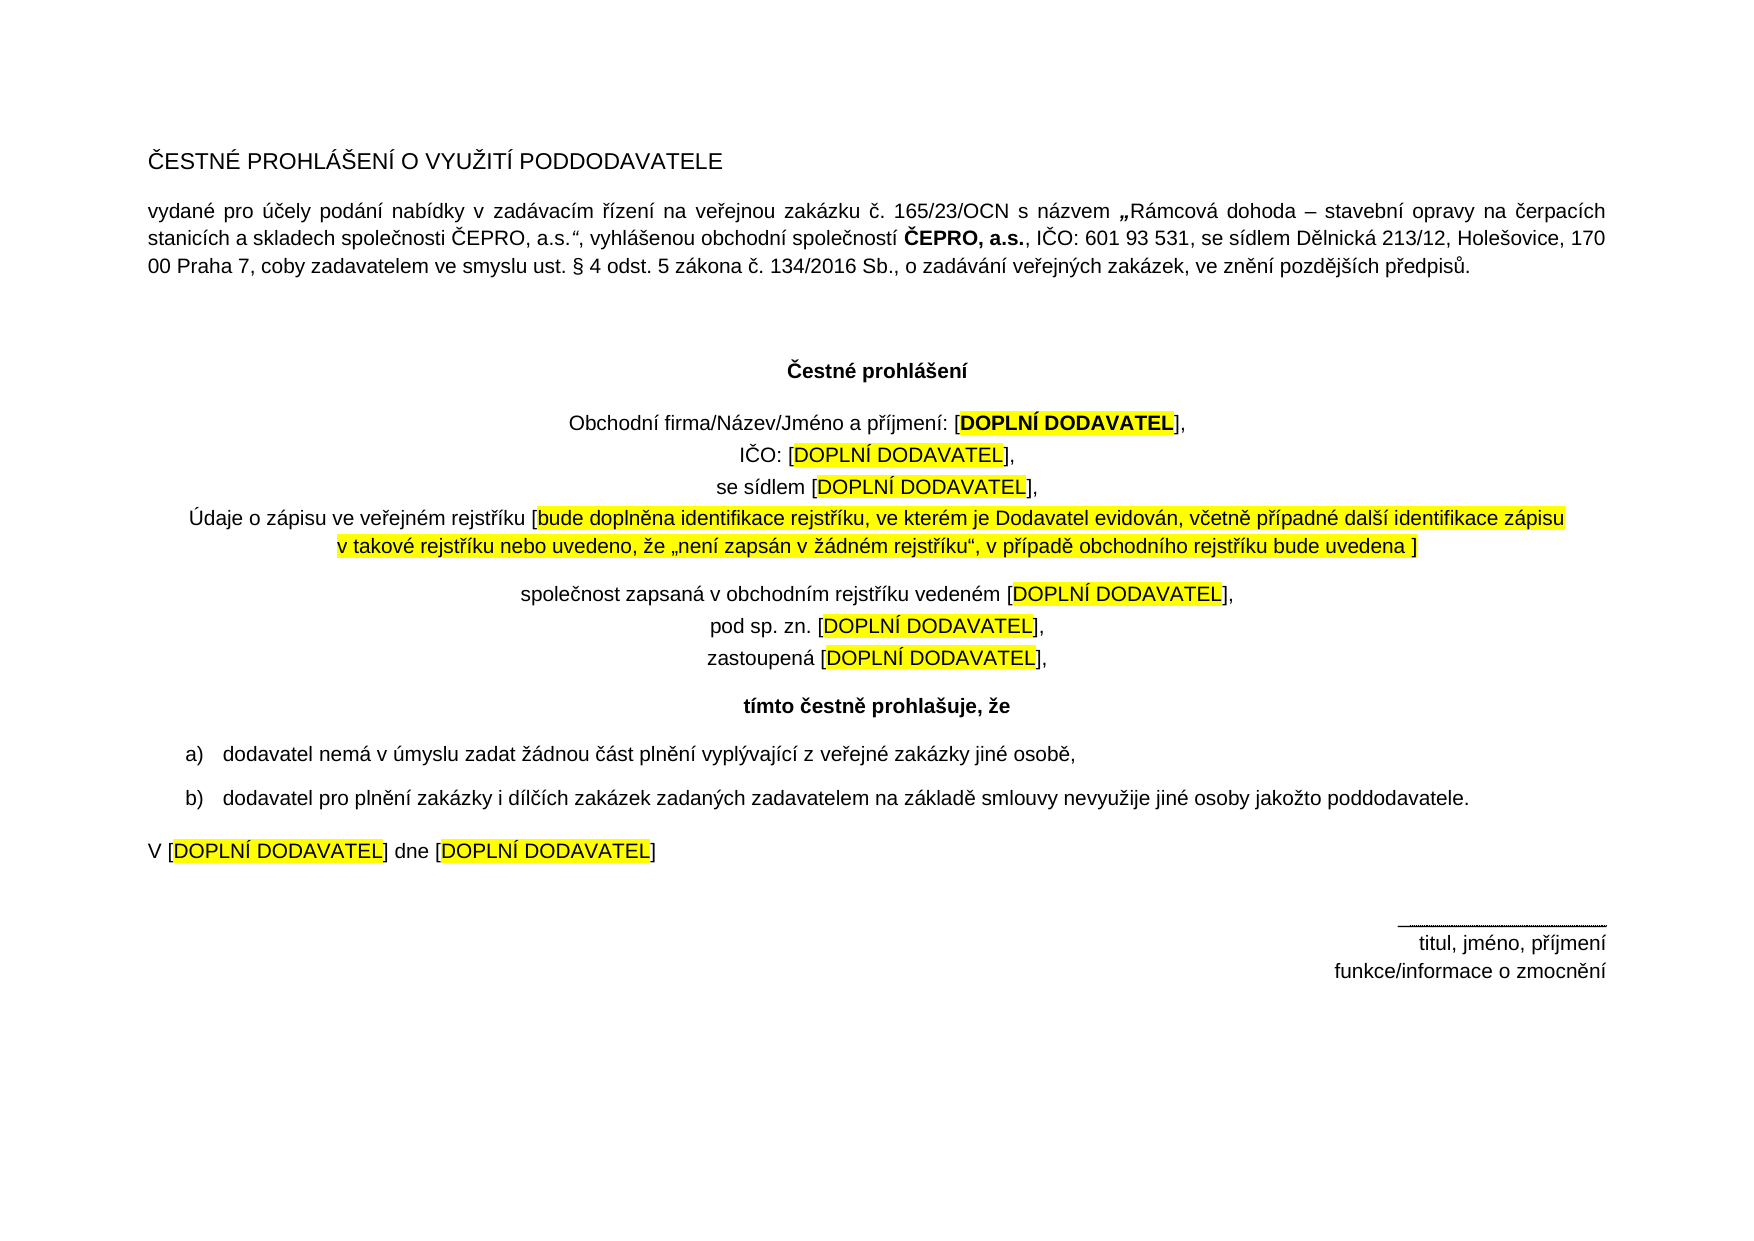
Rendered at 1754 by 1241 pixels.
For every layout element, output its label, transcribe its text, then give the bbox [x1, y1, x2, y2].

text společnost zapsaná v obchodním rejstříku vedeném [DOPLNÍ DODAVATEL], [148, 582, 1013, 606]
text společnost zapsaná v obchodním rejstříku vedeném [DOPLNÍ DODAVATEL], [1222, 582, 1606, 606]
text IČO: [DOPLNÍ DODAVATEL], [148, 443, 794, 467]
list dodavatel pro plnění zakázky i dílčích zakázek zadaných zadavatelem na základě smlouvy nevyužije jiné osoby jakožto poddodavatele. [185, 786, 1606, 810]
text funkce/informace o zmocnění [738, 959, 1606, 983]
text V [DOPLNÍ DODAVATEL] dne [DOPLNÍ DODAVATEL] [650, 839, 1606, 863]
text zastoupená [DOPLNÍ DODAVATEL], [148, 645, 826, 669]
text Čestné prohlášení [148, 359, 1606, 383]
text Obchodní firma/Název/Jméno a příjmení: [DOPLNÍ DODAVATEL], [148, 411, 960, 435]
text Údaje o zápisu ve veřejném rejstříku [bude doplněna identifikace rejstříku, ve kterém je Dodavatel evidován, včetně případné další identifikace zápisu v takové rejstříku nebo uvedeno, že „není zapsán v žádném rejstříku“, v případě obchodního rejstříku bude uvedena ] [148, 506, 1606, 558]
text tímto čestně prohlašuje, že [148, 694, 1606, 718]
text __________________ [148, 904, 1606, 928]
text zastoupená [DOPLNÍ DODAVATEL], [1036, 645, 1606, 669]
text titul, jméno, příjmení [738, 931, 1606, 955]
text vydané pro účely podání nabídky v zadávacím řízení na veřejnou zakázku č. 165/23/OCN s názvem „Rámcová dohoda – stavební opravy na čerpacích stanicích a skladech společnosti ČEPRO, a.s.“, vyhlášenou obchodní společností ČEPRO, a.s., IČO: 601 93 531, se sídlem Dělnická 213/12, Holešovice, 170 00 Praha 7, coby zadavatelem ve smyslu ust. § 4 odst. 5 zákona č. 134/2016 Sb., o zadávání veřejných zakázek, ve znění pozdějších předpisů. [148, 199, 1606, 278]
text IČO: [DOPLNÍ DODAVATEL], [1003, 443, 1606, 467]
text pod sp. zn. [DOPLNÍ DODAVATEL], [1033, 614, 1606, 638]
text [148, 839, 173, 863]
text pod sp. zn. [DOPLNÍ DODAVATEL], [148, 614, 823, 638]
text se sídlem [DOPLNÍ DODAVATEL], [148, 474, 1606, 498]
text ČESTNÉ PROHLÁŠENÍ O VYUŽITÍ PODDODAVATELE [148, 148, 1606, 174]
list dodavatel nemá v úmyslu zadat žádnou část plnění vyplývající z veřejné zakázky jiné osobě, [185, 742, 1606, 766]
text Obchodní firma/Název/Jméno a příjmení: [DOPLNÍ DODAVATEL], [1174, 411, 1606, 435]
